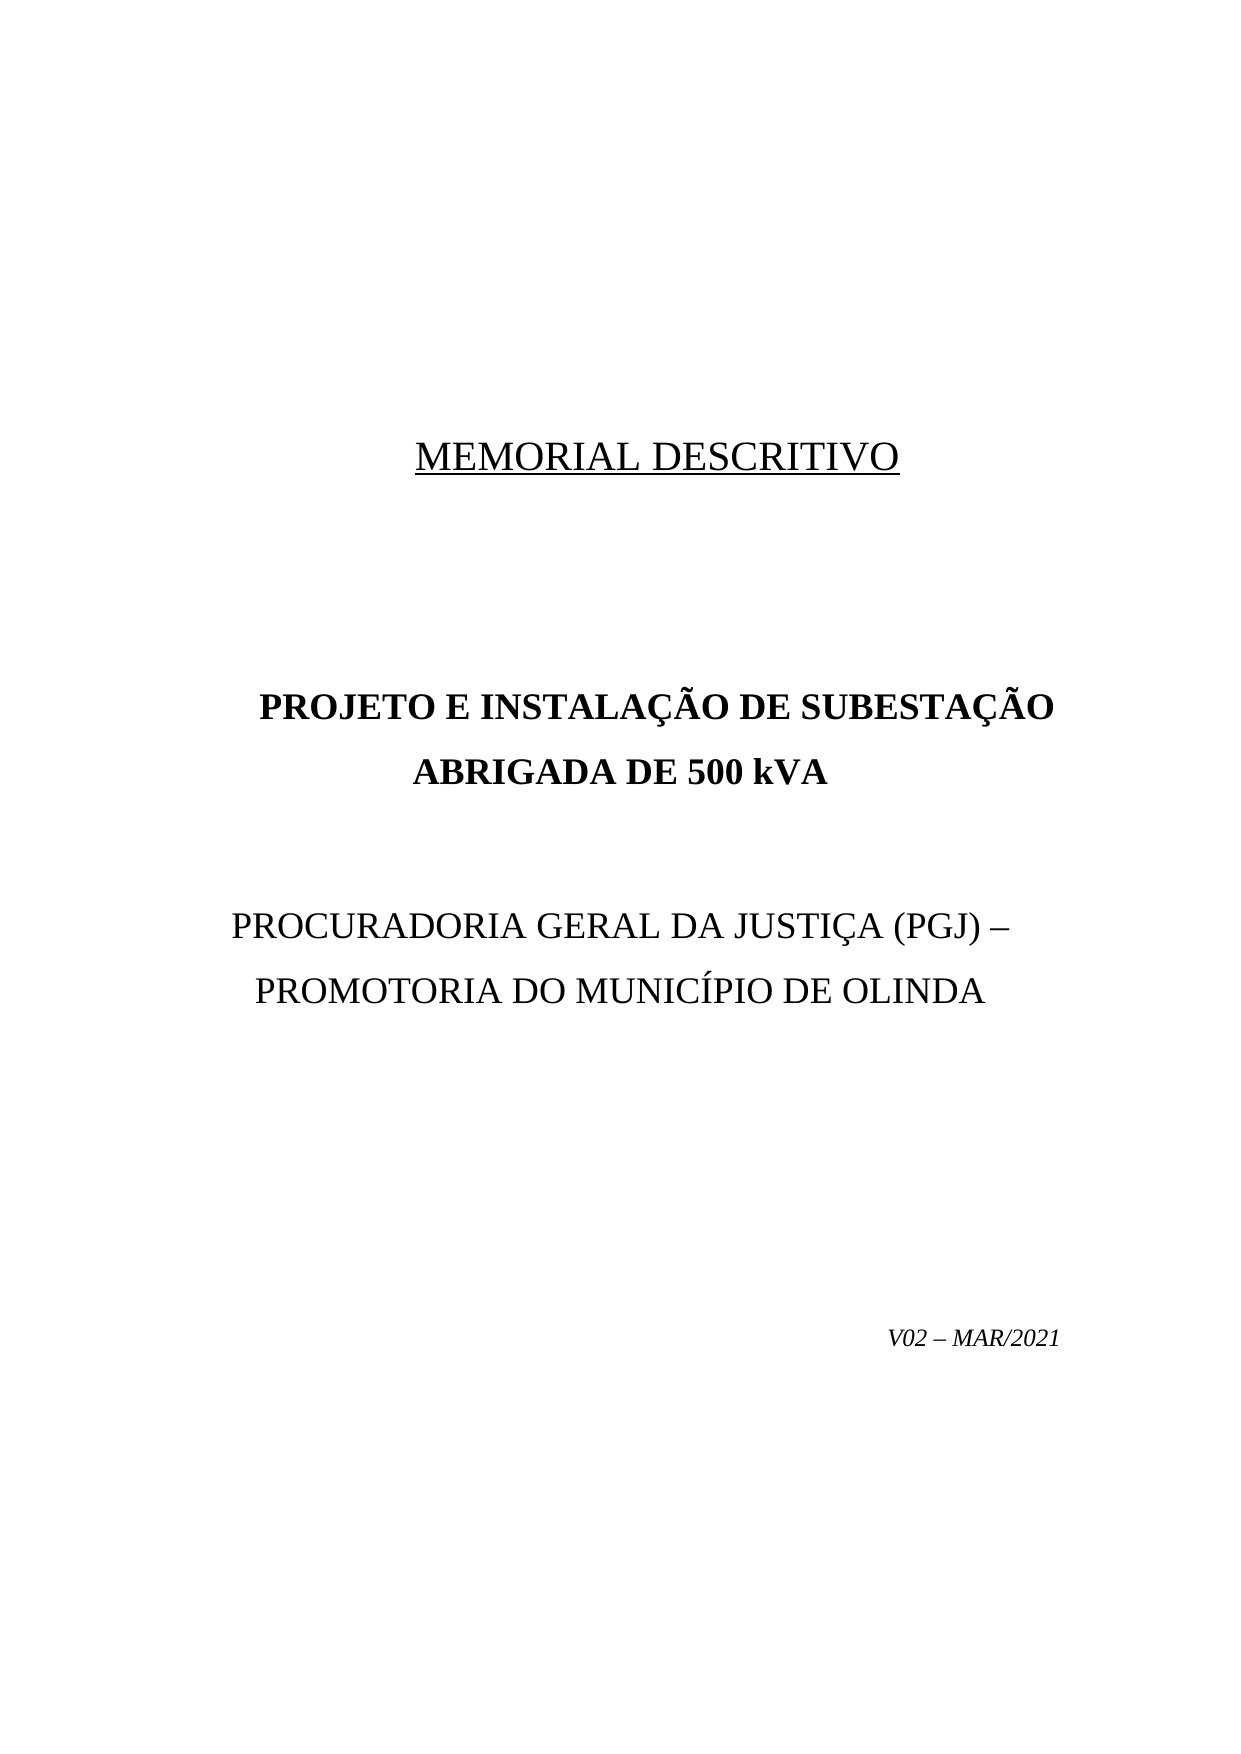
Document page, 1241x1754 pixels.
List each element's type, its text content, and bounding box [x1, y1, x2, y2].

text MEMORIAL DESCRITIVO [177, 431, 1063, 479]
text V02 – MAR/2021 [177, 1323, 1063, 1352]
text PROJETO E INSTALAÇÃO DE SUBESTAÇÃO ABRIGADA DE 500 kVA [177, 684, 1063, 792]
text PROCURADORIA GERAL DA JUSTIÇA (PGJ) – PROMOTORIA DO MUNICÍPIO DE OLINDA [177, 903, 1063, 1011]
